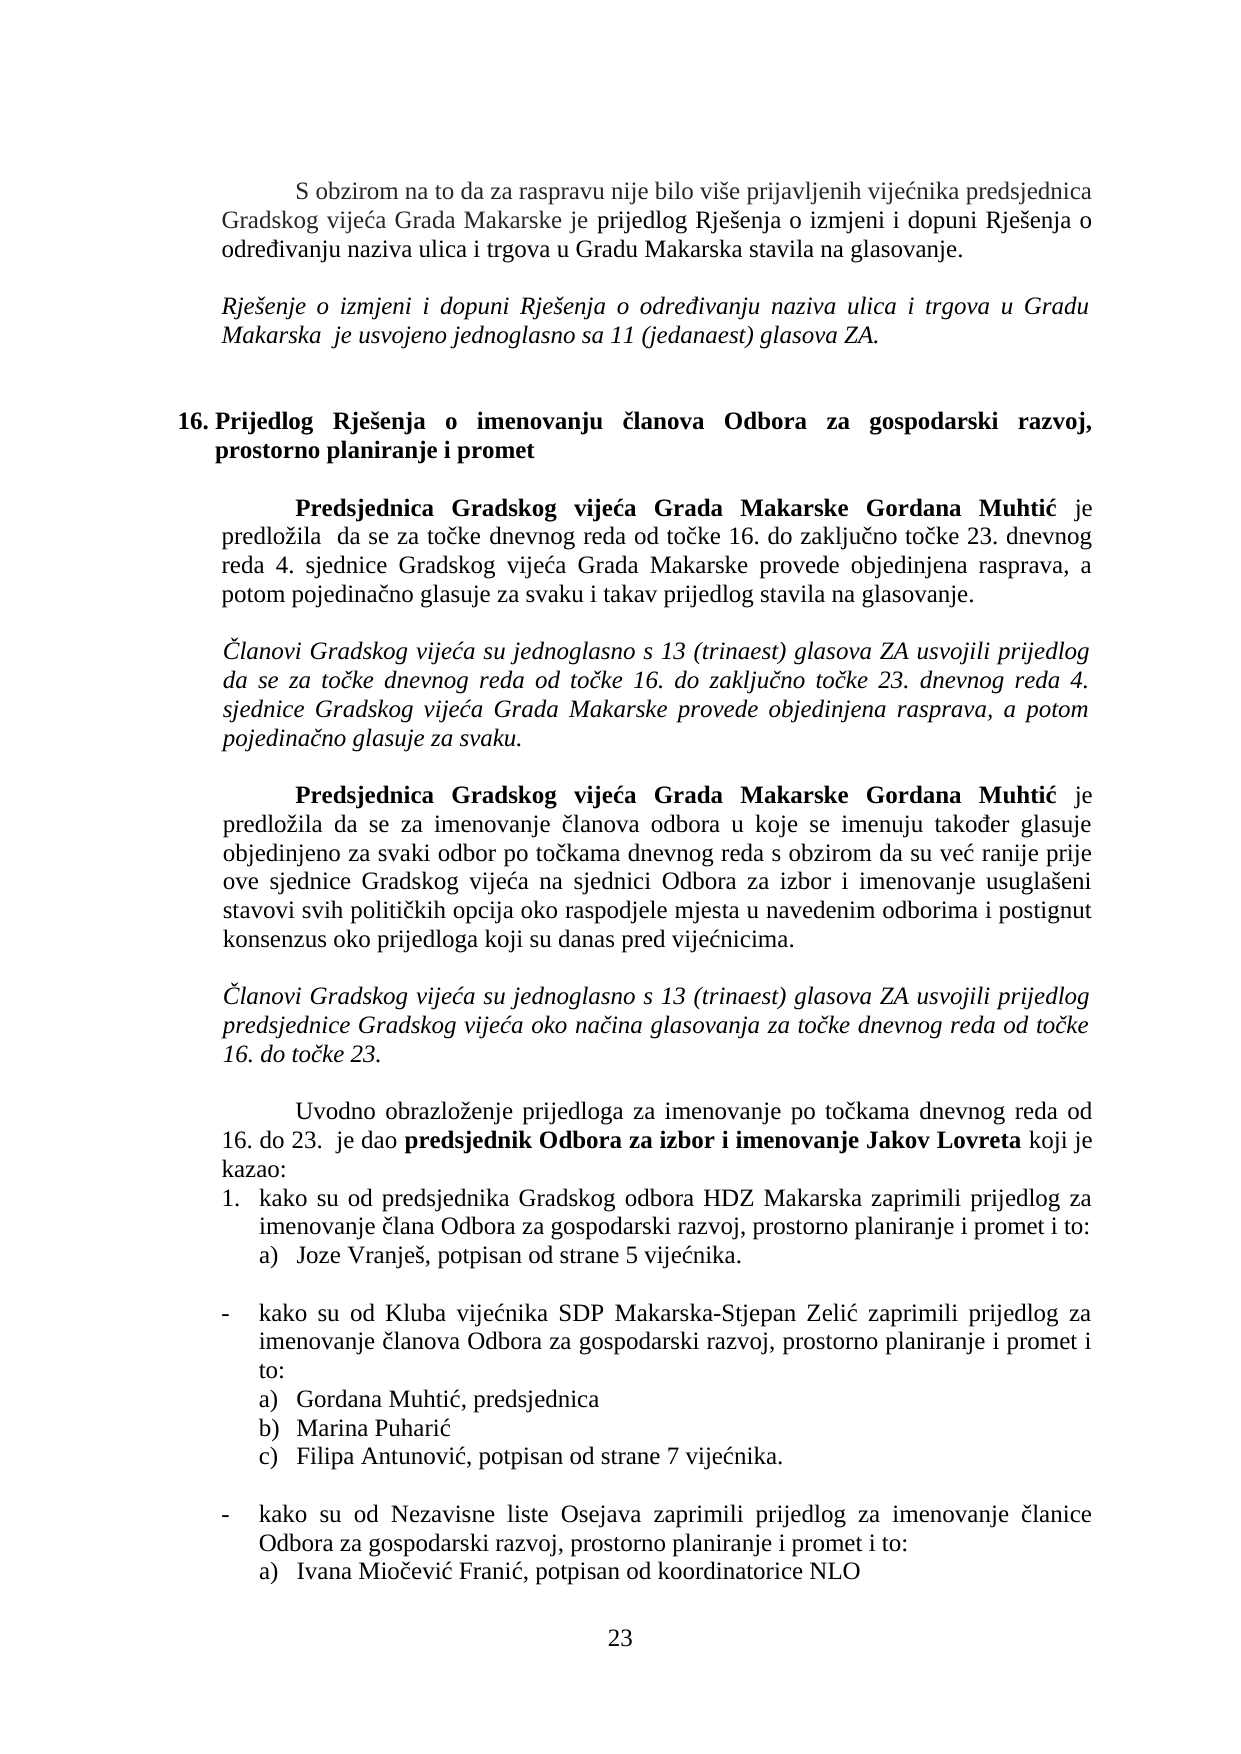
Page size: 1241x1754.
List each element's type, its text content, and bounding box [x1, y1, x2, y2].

list kako su od Kluba vijećnika SDP Makarska-Stjepan Zelić zaprimili prijedlog za imenovanje članova Odbora za gospodarski razvoj, prostorno planiranje i promet i to: [221, 1298, 1093, 1384]
text Uvodno obrazloženje prijedloga za imenovanje po točkama dnevnog reda od 16. do 23. je dao predsjednik Odbora za izbor i imenovanje Jakov Lovreta koji je kazao: [221, 1096, 1093, 1183]
list Joze Vranješ, potpisan od strane 5 vijećnika. [259, 1240, 1093, 1269]
list Ivana Miočević Franić, potpisan od koordinatorice NLO [259, 1556, 1093, 1585]
list Prijedlog Rješenja o imenovanju članova Odbora za gospodarski razvoj, prostorno planiranje i promet [177, 406, 1093, 464]
list kako su od predsjednika Gradskog odbora HDZ Makarska zaprimili prijedlog za imenovanje člana Odbora za gospodarski razvoj, prostorno planiranje i promet i to: [221, 1183, 1093, 1240]
text Predsjednica Gradskog vijeća Grada Makarske Gordana Muhtić je predložila da se za imenovanje članova odbora u koje se imenuju također glasuje objedinjeno za svaki odbor po točkama dnevnog reda s obzirom da su već ranije prije ove sjednice Gradskog vijeća na sjednici Odbora za izbor i imenovanje usuglašeni stavovi svih političkih opcija oko raspodjele mjesta u navedenim odborima i postignut konsenzus oko prijedloga koji su danas pred vijećnicima. [223, 780, 1093, 953]
list kako su od Nezavisne liste Osejava zaprimili prijedlog za imenovanje članice Odbora za gospodarski razvoj, prostorno planiranje i promet i to: [221, 1499, 1093, 1556]
text Predsjednica Gradskog vijeća Grada Makarske Gordana Muhtić je predložila da se za točke dnevnog reda od točke 16. do zaključno točke 23. dnevnog reda 4. sjednice Gradskog vijeća Grada Makarske provede objedinjena rasprava, a potom pojedinačno glasuje za svaku i takav prijedlog stavila na glasovanje. [221, 493, 1093, 608]
list Gordana Muhtić, predsjednica [258, 1384, 1093, 1413]
text Rješenje o izmjeni i dopuni Rješenja o određivanju naziva ulica i trgova u Gradu Makarska je usvojeno jednoglasno sa 11 (jedanaest) glasova ZA. [221, 291, 1093, 349]
list Filipa Antunović, potpisan od strane 7 vijećnika. [258, 1441, 1093, 1470]
text S obzirom na to da za raspravu nije bilo više prijavljenih vijećnika predsjednica Gradskog vijeća Grada Makarske je prijedlog Rješenja o izmjeni i dopuni Rješenja o određivanju naziva ulica i trgova u Gradu Makarska stavila na glasovanje. [221, 176, 1093, 263]
text Članovi Gradskog vijeća su jednoglasno s 13 (trinaest) glasova ZA usvojili prijedlog predsjednice Gradskog vijeća oko načina glasovanja za točke dnevnog reda od točke 16. do točke 23. [223, 981, 1093, 1068]
list Marina Puharić [258, 1413, 1093, 1441]
text Članovi Gradskog vijeća su jednoglasno s 13 (trinaest) glasova ZA usvojili prijedlog da se za točke dnevnog reda od točke 16. do zaključno točke 23. dnevnog reda 4. sjednice Gradskog vijeća Grada Makarske provede objedinjena rasprava, a potom pojedinačno glasuje za svaku. [223, 636, 1093, 751]
